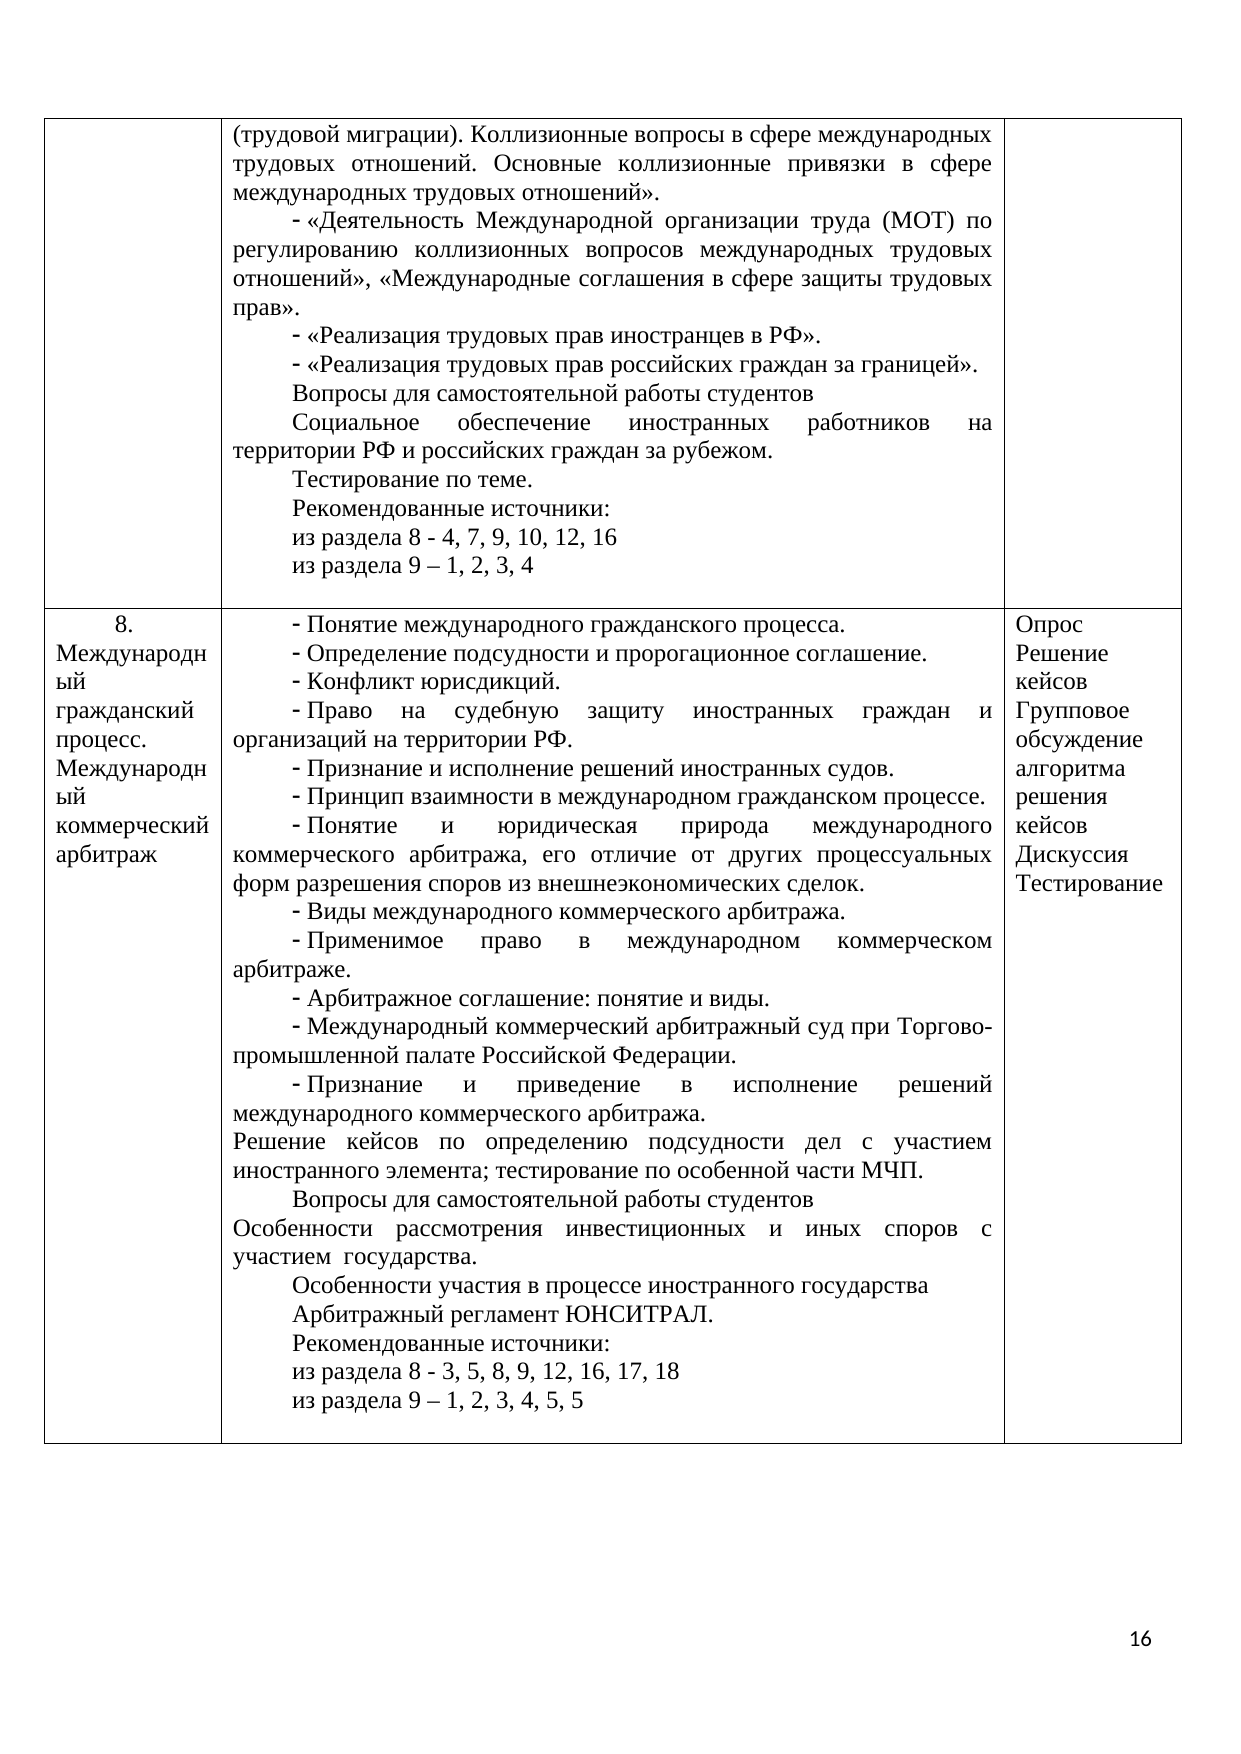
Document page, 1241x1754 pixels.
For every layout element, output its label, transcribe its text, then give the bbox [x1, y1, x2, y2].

table_cell Понятие международного гражданского процесса. Определение подсудности и пророгационное соглашение. Конфликт юрисдикций. Право на судебную защиту иностранных граждан и организаций на территории РФ. Признание и исполнение решений иностранных судов. Принцип взаимности в международном гражданском процессе. Понятие и юридическая природа международного коммерческого арбитража, его отличие от других процессуальных форм разрешения споров из внешнеэкономических сделок. Виды международного коммерческого арбитража. Применимое право в международном коммерческом арбитраже. Арбитражное соглашение: понятие и виды. Международный коммерческий арбитражный суд при Торгово-промышленной палате Российской Федерации. Признание и приведение в исполнение решений международного коммерческого арбитража. Решение кейсов по определению подсудности дел с участием иностранного элемента; тестирование по особенной части МЧП. Вопросы для самостоятельной работы студентов Особенности рассмотрения инвестиционных и иных споров с участием государства. Особенности участия в процессе иностранного государства Арбитражный регламент ЮНСИТРАЛ. Рекомендованные источники: из раздела 8 - 3, 5, 8, 9, 12, 16, 17, 18 из раздела 9 – 1, 2, 3, 4, 5, 5 [222, 609, 1004, 1443]
table_cell 8. Международный гражданский процесс. Международный коммерческий арбитраж [45, 609, 221, 1443]
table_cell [222, 119, 1004, 608]
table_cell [45, 119, 221, 608]
table_cell Опрос Решение кейсов Групповое обсуждение алгоритма решения кейсов Дискуссия Тестирование [1005, 609, 1181, 1443]
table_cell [1005, 119, 1181, 608]
